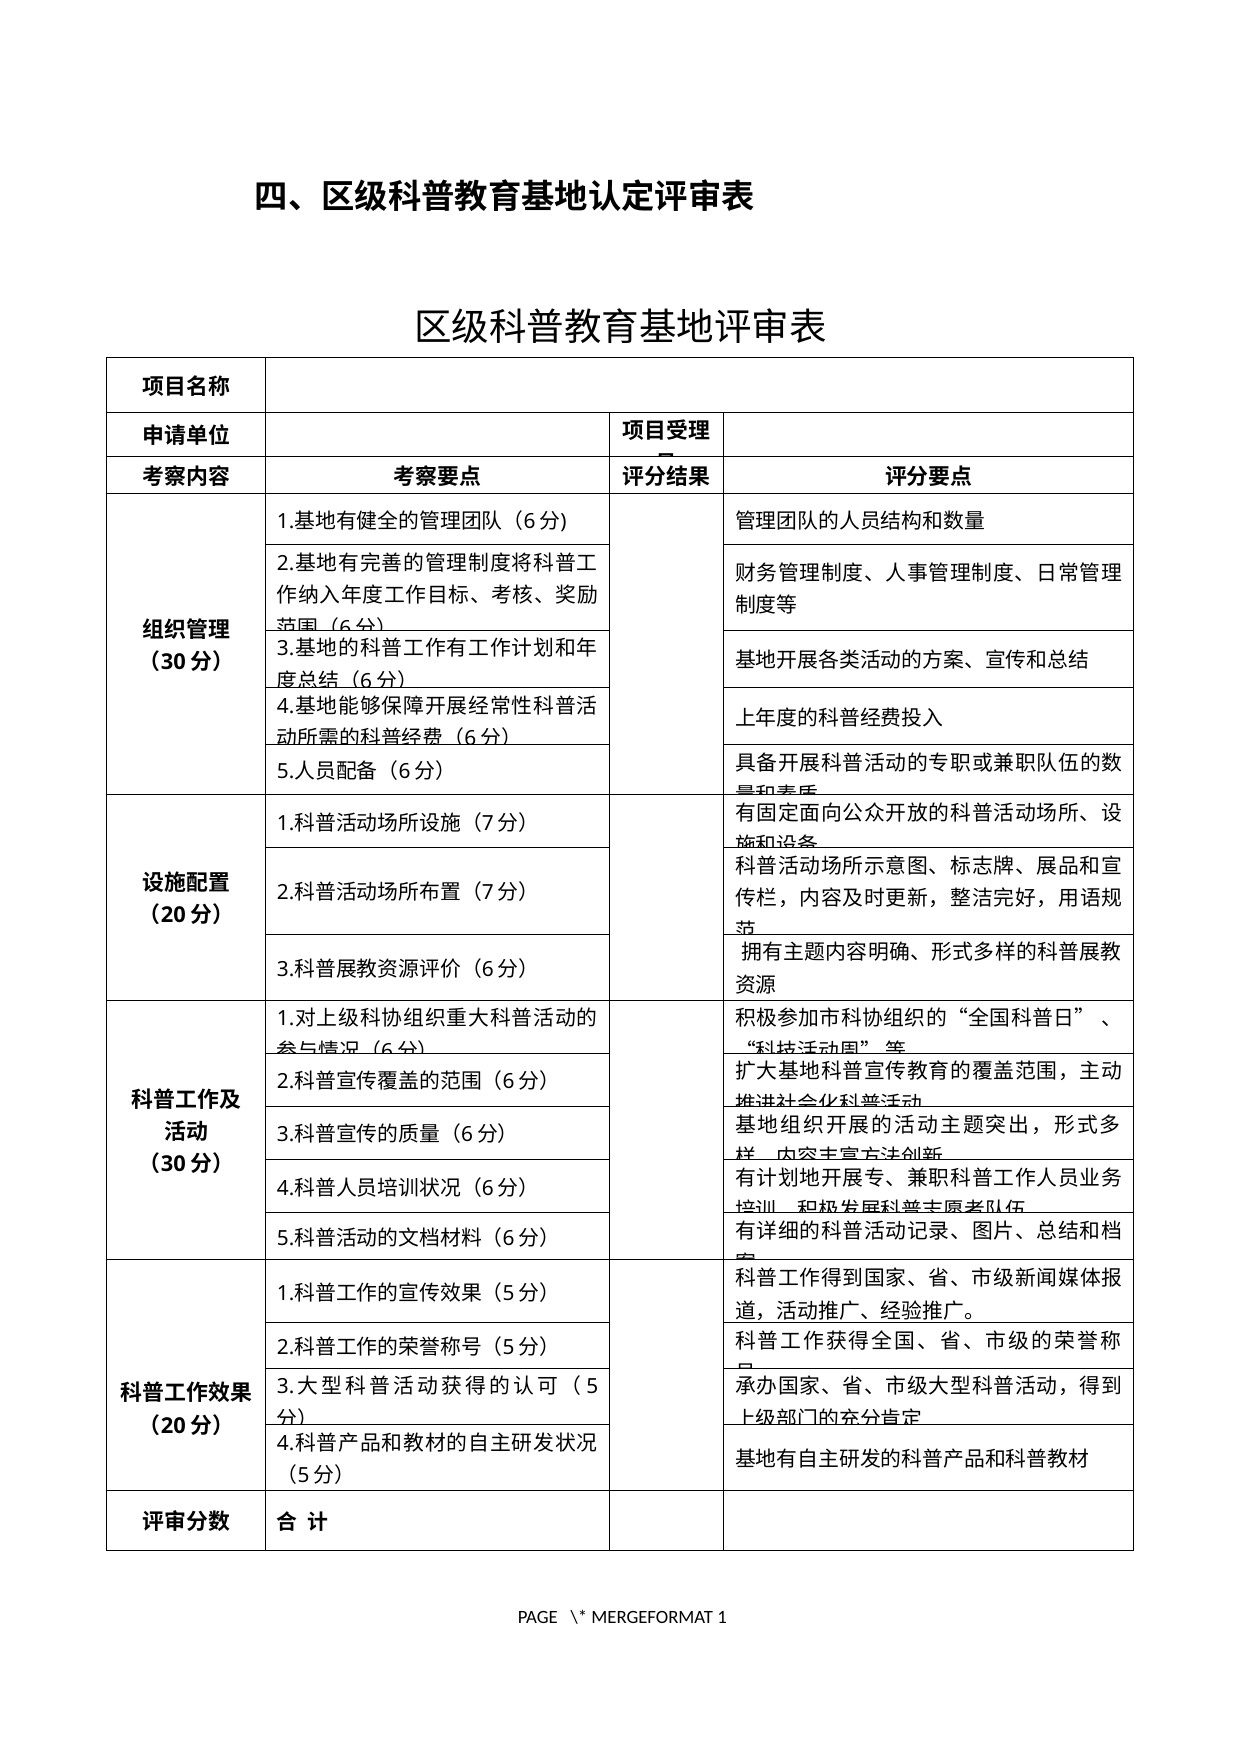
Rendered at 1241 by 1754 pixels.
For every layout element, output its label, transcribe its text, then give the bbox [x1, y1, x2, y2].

table_cell [266, 413, 609, 456]
text 四、区级科普教育基地认定评审表 [187, 162, 1053, 227]
table_cell 管理团队的人员结构和数量 [724, 494, 1133, 544]
table_cell 2.基地有完善的管理制度将科普工作纳入年度工作目标、考核、奖励范围（6分） [266, 545, 609, 629]
table_cell 积极参加市科协组织的“全国科普日” 、“科技活动周” 等 [724, 1001, 1133, 1053]
table_cell 基地有自主研发的科普产品和科普教材 [724, 1425, 1133, 1490]
table_cell 4.基地能够保障开展经常性科普活动所需的科普经费（6分） [266, 688, 609, 744]
table_cell 5.人员配备（6分） [266, 745, 609, 794]
table_cell 上年度的科普经费投入 [724, 688, 1133, 744]
table_cell 申请单位 [107, 413, 265, 456]
table_cell 项目受理号 [610, 413, 723, 456]
table_cell 具备开展科普活动的专职或兼职队伍的数量和素质 [724, 745, 1133, 794]
table_cell 评分要点 [724, 457, 1133, 493]
table_cell 3.大型科普活动获得的认可（5分） [266, 1369, 609, 1424]
table_cell 评分结果 [610, 457, 723, 493]
table_cell 3.基地的科普工作有工作计划和年度总结（6分） [266, 631, 609, 687]
table_cell 有计划地开展专、兼职科普工作人员业务培训，积极发展科普志愿者队伍。 [724, 1160, 1133, 1212]
table_cell 财务管理制度、人事管理制度、日常管理制度等 [724, 545, 1133, 629]
table_cell 科普工作及 活动 （30分） [107, 1001, 265, 1259]
table_cell 基地开展各类活动的方案、宣传和总结 [724, 631, 1133, 687]
table_cell 拥有主题内容明确、形式多样的科普展教资源 [724, 935, 1133, 999]
table_cell 1.科普活动场所设施（7分） [266, 795, 609, 847]
table_cell 考察内容 [107, 457, 265, 493]
table_cell 科普工作效果 （20分） [107, 1260, 265, 1490]
table_cell [724, 413, 1133, 456]
table_cell 承办国家、省、市级大型科普活动，得到上级部门的充分肯定 [724, 1369, 1133, 1424]
table_cell 2.科普工作的荣誉称号（5分） [266, 1323, 609, 1367]
table_cell 3.科普宣传的质量（6分） [266, 1107, 609, 1159]
table_cell 基地组织开展的活动主题突出，形式多样，内容丰富方法创新 [724, 1107, 1133, 1159]
table_cell [610, 1491, 723, 1549]
table_cell 1.基地有健全的管理团队（6分) [266, 494, 609, 544]
table_cell 1.科普工作的宣传效果（5分） [266, 1260, 609, 1322]
table_cell 有固定面向公众开放的科普活动场所、设施和设备 [724, 795, 1133, 847]
table_cell 扩大基地科普宣传教育的覆盖范围，主动推进社会化科普活动 [724, 1054, 1133, 1106]
table_cell 科普活动场所示意图、标志牌、展品和宣传栏，内容及时更新，整洁完好，用语规范 [724, 848, 1133, 933]
table_cell 5.科普活动的文档材料（6分） [266, 1213, 609, 1259]
table_cell 合 计 [266, 1491, 609, 1549]
table_cell 组织管理 （30分） [107, 494, 265, 794]
table_cell 4.科普产品和教材的自主研发状况（5分） [266, 1425, 609, 1490]
table_cell 科普工作得到国家、省、市级新闻媒体报道，活动推广、经验推广。 [724, 1260, 1133, 1322]
table_cell 有详细的科普活动记录、图片、总结和档案 [724, 1213, 1133, 1259]
table_cell [610, 494, 723, 794]
table_cell [610, 1001, 723, 1259]
table_cell 设施配置 （20分） [107, 795, 265, 999]
table_cell 评审分数 [107, 1491, 265, 1549]
table_cell 科普工作获得全国、省、市级的荣誉称号。 [724, 1323, 1133, 1367]
table_cell 2.科普宣传覆盖的范围（6分） [266, 1054, 609, 1106]
table_cell 考察要点 [266, 457, 609, 493]
table_cell 4.科普人员培训状况（6分） [266, 1160, 609, 1212]
table_cell [610, 1260, 723, 1490]
table_cell 1.对上级科协组织重大科普活动的参与情况（6分） [266, 1001, 609, 1053]
table_cell [610, 795, 723, 999]
table_header 项目名称 [107, 358, 265, 412]
table_cell 2.科普活动场所布置（7分） [266, 848, 609, 933]
text 区级科普教育基地评审表 [187, 292, 1053, 357]
table_header [266, 358, 1133, 412]
table_cell [724, 1491, 1133, 1549]
table_cell 3.科普展教资源评价（6分） [266, 935, 609, 999]
